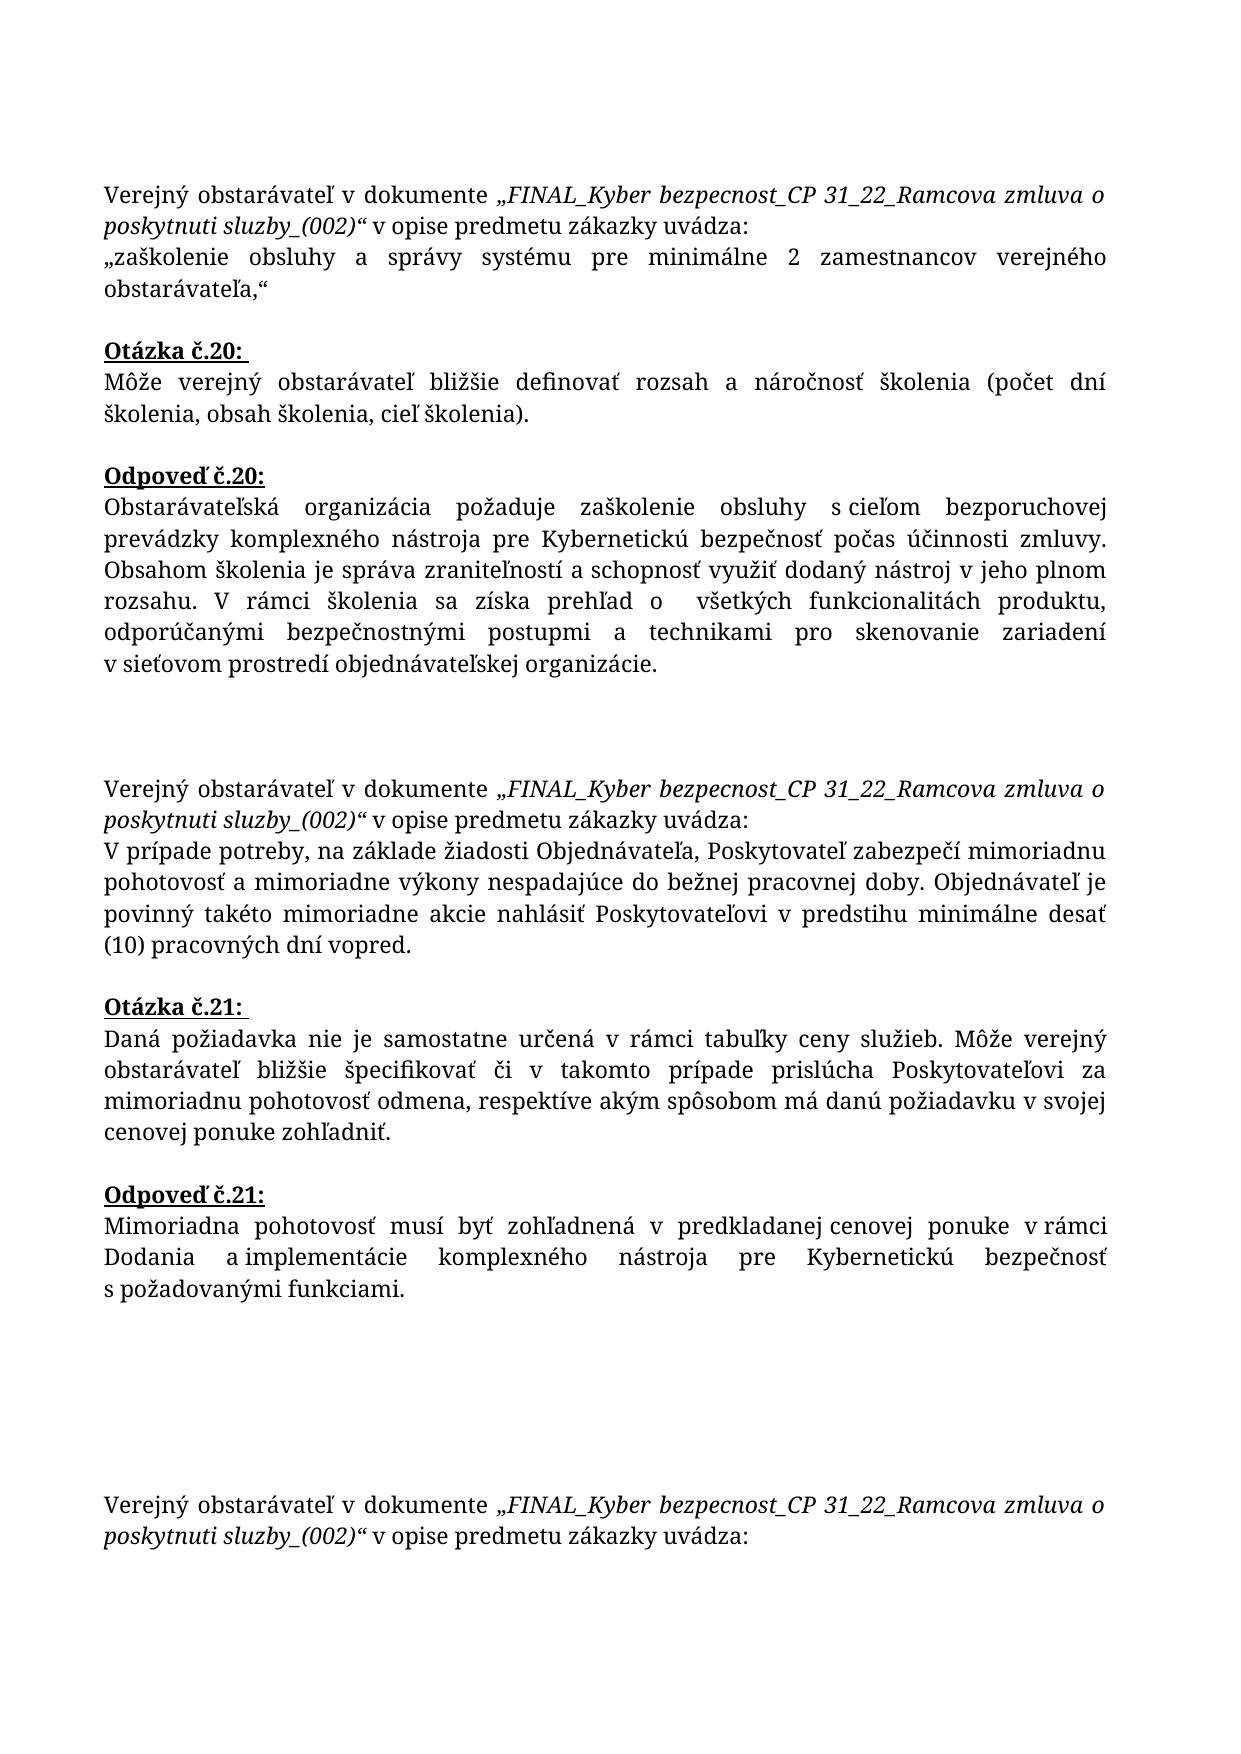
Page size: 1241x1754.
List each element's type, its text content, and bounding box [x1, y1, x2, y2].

text „zaškolenie obsluhy a správy systému pre minimálne 2 zamestnancov verejného obstarávateľa,“ [103, 241, 1107, 304]
text Odpoveď č.21: [103, 1179, 1107, 1210]
text Môže verejný obstarávateľ bližšie definovať rozsah a náročnosť školenia (počet dní školenia, obsah školenia, cieľ školenia). [103, 366, 1107, 429]
text Verejný obstarávateľ v dokumente „FINAL_Kyber bezpecnost_CP 31_22_Ramcova zmluva o poskytnuti sluzby_(002)“ v opise predmetu zákazky uvádza: [103, 179, 1107, 241]
text Verejný obstarávateľ v dokumente „FINAL_Kyber bezpecnost_CP 31_22_Ramcova zmluva o poskytnuti sluzby_(002)“ v opise predmetu zákazky uvádza: [103, 773, 1107, 835]
text Odpoveď č.20: [103, 460, 1107, 491]
text Daná požiadavka nie je samostatne určená v rámci tabuľky ceny služieb. Môže verejný obstarávateľ bližšie špecifikovať či v takomto prípade prislúcha Poskytovateľovi za mimoriadnu pohotovosť odmena, respektíve akým spôsobom má danú požiadavku v svojej cenovej ponuke zohľadniť. [103, 1023, 1107, 1148]
text Mimoriadna pohotovosť musí byť zohľadnená v predkladanej cenovej ponuke v rámci Dodania a implementácie komplexného nástroja pre Kybernetickú bezpečnosť s požadovanými funkciami. [103, 1210, 1107, 1304]
text Otázka č.20: [103, 335, 1107, 366]
text Verejný obstarávateľ v dokumente „FINAL_Kyber bezpecnost_CP 31_22_Ramcova zmluva o poskytnuti sluzby_(002)“ v opise predmetu zákazky uvádza: [103, 1489, 1107, 1551]
text V prípade potreby, na základe žiadosti Objednávateľa, Poskytovateľ zabezpečí mimoriadnu pohotovosť a mimoriadne výkony nespadajúce do bežnej pracovnej doby. Objednávateľ je povinný takéto mimoriadne akcie nahlásiť Poskytovateľovi v predstihu minimálne desať (10) pracovných dní vopred. [103, 835, 1107, 960]
text Obstarávateľská organizácia požaduje zaškolenie obsluhy s cieľom bezporuchovej prevádzky komplexného nástroja pre Kybernetickú bezpečnosť počas účinnosti zmluvy. Obsahom školenia je správa zraniteľností a schopnosť využiť dodaný nástroj v jeho plnom rozsahu. V rámci školenia sa získa prehľad o všetkých funkcionalitách produktu, odporúčanými bezpečnostnými postupmi a technikami pro skenovanie zariadení v sieťovom prostredí objednávateľskej organizácie. [103, 491, 1107, 679]
text Otázka č.21: [103, 991, 1107, 1023]
